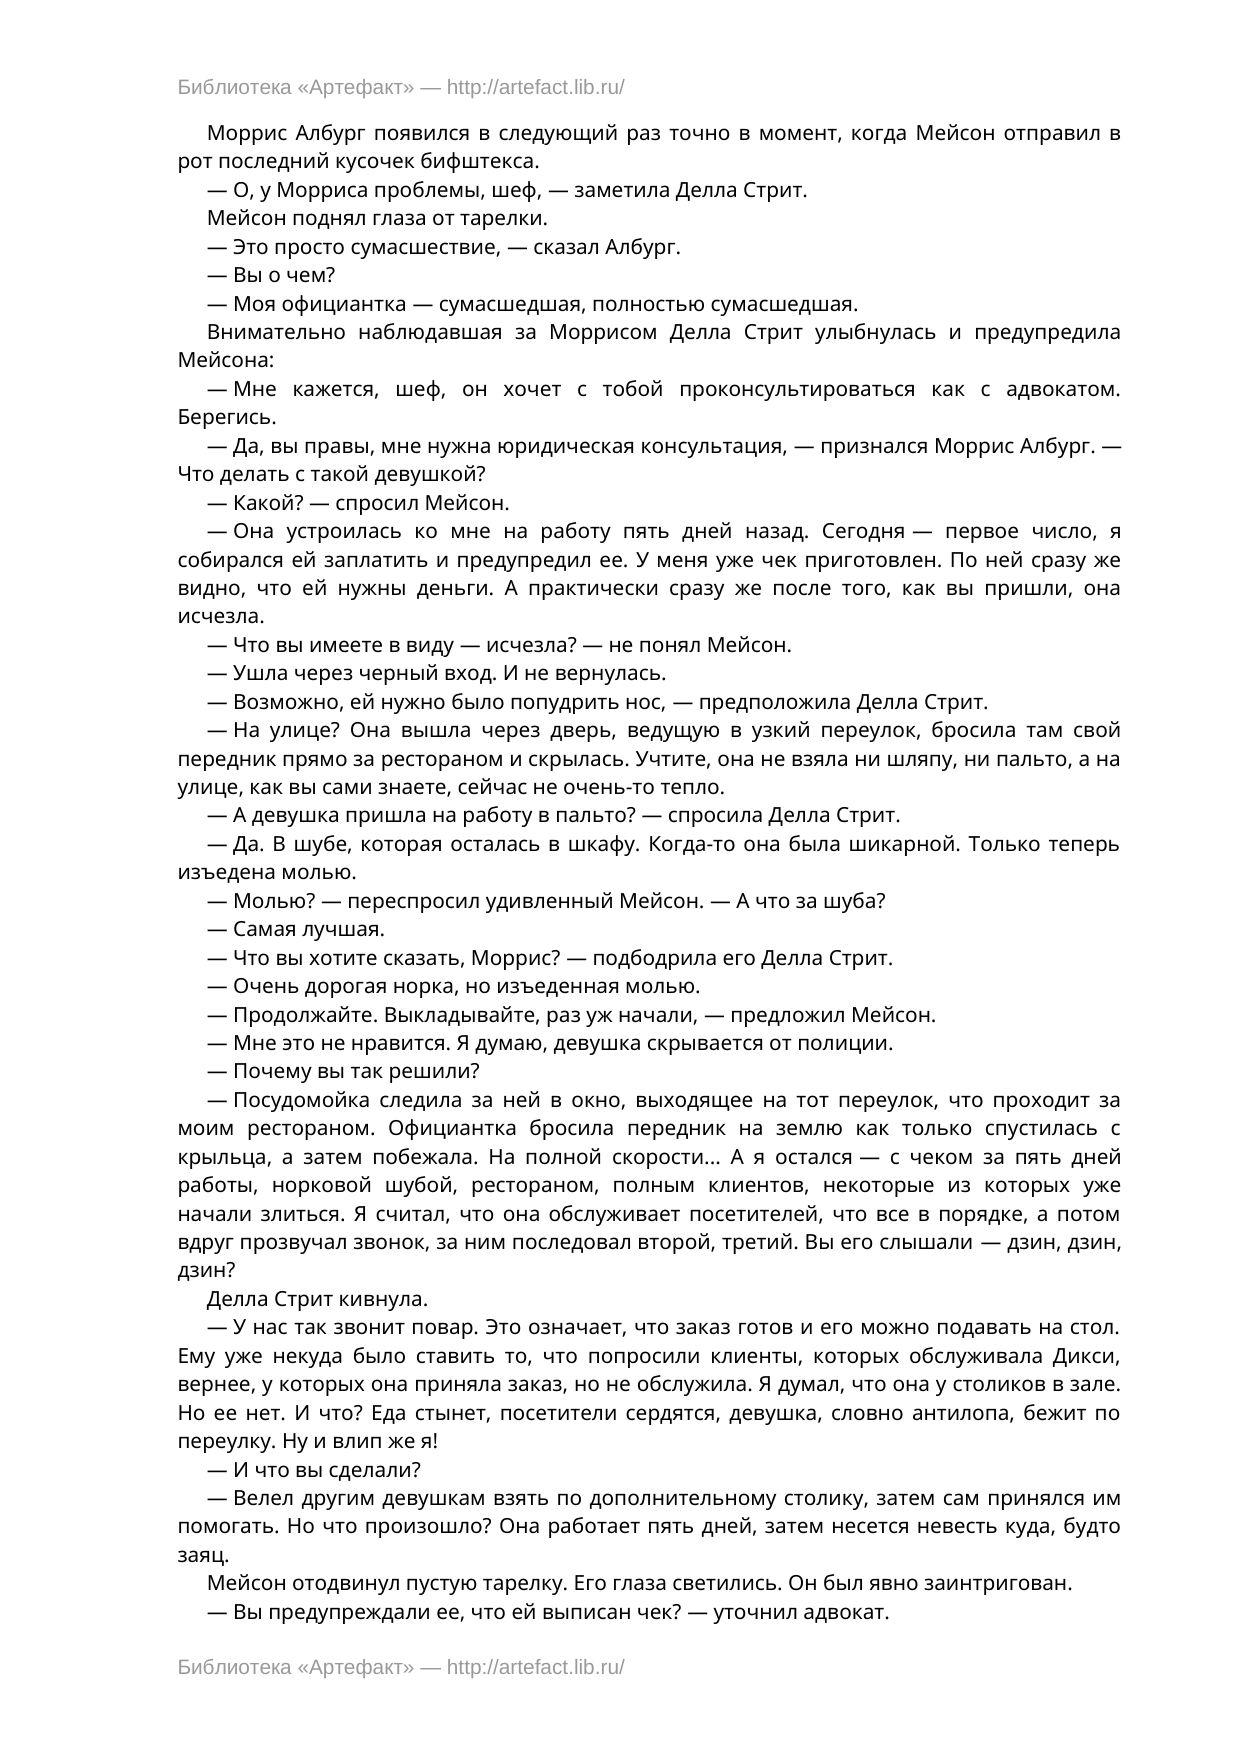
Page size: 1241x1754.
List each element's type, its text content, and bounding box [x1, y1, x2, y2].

text Делла Стрит кивнула. [177, 1284, 1122, 1312]
text — Велел другим девушкам взять по дополнительному столику, затем сам принялся им помогать. Но что произошло? Она работает пять дней, затем несется невесть куда, будто заяц. [177, 1483, 1122, 1568]
text — И что вы сделали? [177, 1455, 1122, 1483]
text Мейсон отодвинул пустую тарелку. Его глаза светились. Он был явно заинтригован. [177, 1568, 1122, 1597]
text — Продолжайте. Выкладывайте, раз уж начали, — предложил Мейсон. [177, 1000, 1122, 1028]
text — Да, вы правы, мне нужна юридическая консультация, — признался Моррис Албург. — Что делать с такой девушкой? [177, 431, 1122, 488]
text — А девушка пришла на работу в пальто? — спросила Делла Стрит. [177, 801, 1122, 829]
text — Возможно, ей нужно было попудрить нос, — предположила Делла Стрит. [177, 687, 1122, 715]
text — Ушла через черный вход. И не вернулась. [177, 658, 1122, 687]
text Внимательно наблюдавшая за Моррисом Делла Стрит улыбнулась и предупредила Мейсона: [177, 317, 1122, 374]
text — Что вы имеете в виду — исчезла? — не понял Мейсон. [177, 630, 1122, 658]
text — Вы о чем? [177, 260, 1122, 289]
text — Да. В шубе, которая осталась в шкафу. Когда-то она была шикарной. Только теперь изъедена молью. [177, 829, 1122, 886]
text — Что вы хотите сказать, Моррис? — подбодрила его Делла Стрит. [177, 943, 1122, 971]
text — Мне это не нравится. Я думаю, девушка скрывается от полиции. [177, 1028, 1122, 1057]
text — У нас так звонит повар. Это означает, что заказ готов и его можно подавать на стол. Ему уже некуда было ставить то, что попросили клиенты, которых обслуживала Дикси, вернее, у которых она приняла заказ, но не обслужила. Я думал, что она у столиков в зале. Но ее нет. И что? Еда стынет, посетители сердятся, девушка, словно антилопа, бежит по переулку. Ну и влип же я! [177, 1312, 1122, 1455]
text — Очень дорогая норка, но изъеденная молью. [177, 971, 1122, 1000]
text — Мне кажется, шеф, он хочет с тобой проконсультироваться как с адвокатом. Берегись. [177, 374, 1122, 431]
text — На улице? Она вышла через дверь, ведущую в узкий переулок, бросила там свой передник прямо за рестораном и скрылась. Учтите, она не взяла ни шляпу, ни пальто, а на улице, как вы сами знаете, сейчас не очень-то тепло. [177, 715, 1122, 801]
text — Самая лучшая. [177, 914, 1122, 943]
text — О, у Морриса проблемы, шеф, — заметила Делла Стрит. [177, 175, 1122, 203]
text Моррис Албург появился в следующий раз точно в момент, когда Мейсон отправил в рот последний кусочек бифштекса. [177, 118, 1122, 175]
text Мейсон поднял глаза от тарелки. [177, 203, 1122, 232]
text — Моя официантка — сумасшедшая, полностью сумасшедшая. [177, 289, 1122, 317]
text — Она устроилась ко мне на работу пять дней назад. Сегодня — первое число, я собирался ей заплатить и предупредил ее. У меня уже чек приготовлен. По ней сразу же видно, что ей нужны деньги. А практически сразу же после того, как вы пришли, она исчезла. [177, 516, 1122, 630]
text — Вы предупреждали ее, что ей выписан чек? — уточнил адвокат. [177, 1597, 1122, 1625]
text — Молью? — переспросил удивленный Мейсон. — А что за шуба? [177, 886, 1122, 914]
text — Какой? — спросил Мейсон. [177, 488, 1122, 516]
text — Это просто сумасшествие, — сказал Албург. [177, 232, 1122, 260]
text — Посудомойка следила за ней в окно, выходящее на тот переулок, что проходит за моим рестораном. Официантка бросила передник на землю как только спустилась с крыльца, а затем побежала. На полной скорости... А я остался — с чеком за пять дней работы, норковой шубой, рестораном, полным клиентов, некоторые из которых уже начали злиться. Я считал, что она обслуживает посетителей, что все в порядке, а потом вдруг прозвучал звонок, за ним последовал второй, третий. Вы его слышали — дзин, дзин, дзин? [177, 1085, 1122, 1284]
text — Почему вы так решили? [177, 1057, 1122, 1085]
